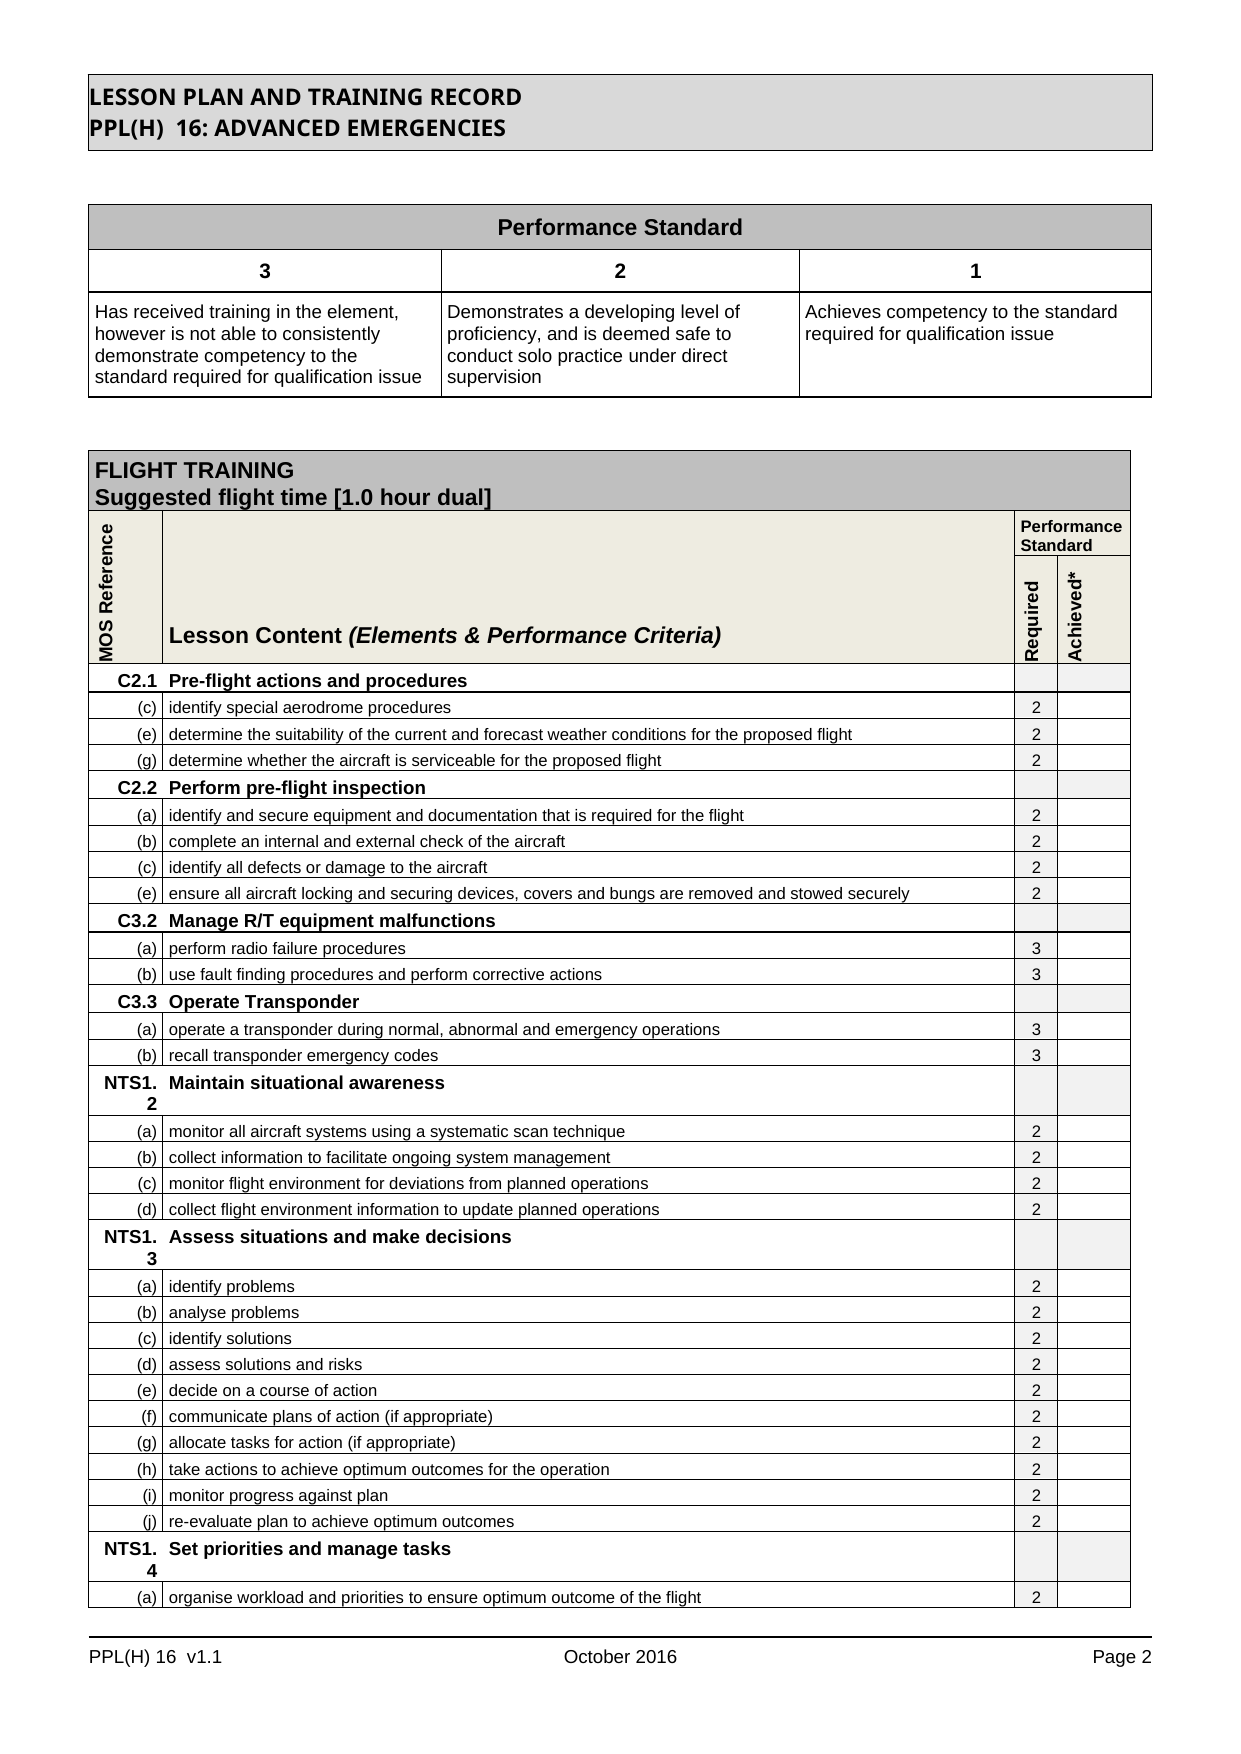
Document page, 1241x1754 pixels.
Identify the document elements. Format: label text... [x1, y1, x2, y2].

table_cell 2 [1015, 1480, 1057, 1505]
table_cell [89, 1349, 162, 1374]
table_header Performance Standard [89, 205, 1151, 249]
table_cell (e) [89, 878, 162, 903]
table_cell [89, 959, 162, 984]
table_cell [89, 1375, 162, 1400]
table_cell 2 [1015, 1194, 1057, 1219]
table_cell [1058, 1297, 1130, 1322]
table_cell monitor progress against plan [163, 1480, 1014, 1505]
table_cell 2 [1015, 1297, 1057, 1322]
table_cell [1058, 664, 1130, 691]
table_cell (e) [89, 719, 162, 744]
table_cell identify and secure equipment and documentation that is required for the flight [163, 799, 1014, 824]
table_cell [1058, 933, 1130, 958]
table_cell [1058, 1323, 1130, 1348]
table_cell 2 [1015, 745, 1057, 770]
table_cell [1058, 1040, 1130, 1064]
table_cell use fault finding procedures and perform corrective actions [163, 959, 1014, 984]
table_cell 3 [1015, 933, 1057, 958]
table_cell [89, 1427, 162, 1452]
table_cell [1058, 771, 1130, 798]
table_cell 2 [1015, 1270, 1057, 1296]
table_cell [1058, 1142, 1130, 1167]
table_cell determine the suitability of the current and forecast weather conditions for the proposed flight [163, 719, 1014, 744]
table_cell MOS Reference [89, 511, 162, 663]
table_cell collect flight environment information to update planned operations [163, 1194, 1014, 1219]
table_cell recall transponder emergency codes [163, 1040, 1014, 1064]
table_cell 1 [800, 250, 1151, 291]
table_cell C3.2 [89, 904, 163, 931]
table_cell (g) [89, 745, 162, 770]
table_cell Lesson Content (Elements & Performance Criteria) [163, 511, 1014, 663]
table_cell [1058, 1116, 1130, 1141]
table_cell [1058, 745, 1130, 770]
table_cell [1058, 799, 1130, 824]
table_cell Manage R/T equipment malfunctions [163, 904, 1014, 931]
table_cell 3 [1015, 1013, 1057, 1038]
table_cell identify all defects or damage to the aircraft [163, 852, 1014, 877]
table_cell 2 [1015, 878, 1057, 903]
table_cell [89, 799, 162, 824]
table_cell take actions to achieve optimum outcomes for the operation [163, 1454, 1014, 1478]
table_cell [1058, 1480, 1130, 1505]
table_cell perform radio failure procedures [163, 933, 1014, 958]
table_cell [1058, 1066, 1130, 1115]
table_cell allocate tasks for action (if appropriate) [163, 1427, 1014, 1452]
table_cell identify solutions [163, 1323, 1014, 1348]
table_cell [1058, 719, 1130, 744]
table_cell NTS1.3 [89, 1220, 163, 1269]
table_cell [1058, 1013, 1130, 1038]
table_cell [1058, 1401, 1130, 1426]
table_cell [89, 1270, 162, 1296]
table_cell [1058, 985, 1130, 1012]
table_cell 2 [1015, 1454, 1057, 1478]
table_cell re-evaluate plan to achieve optimum outcomes [163, 1506, 1014, 1531]
table_cell [1015, 771, 1057, 798]
table_cell [1058, 1506, 1130, 1531]
table_cell [1058, 1168, 1130, 1193]
table_cell collect information to facilitate ongoing system management [163, 1142, 1014, 1167]
table_cell 2 [1015, 852, 1057, 877]
table_cell [89, 1297, 162, 1322]
table_cell 2 [1015, 1401, 1057, 1426]
table_cell [89, 1582, 162, 1607]
table_cell Achieved* [1058, 556, 1130, 663]
table_cell [1058, 1427, 1130, 1452]
table_cell [1058, 959, 1130, 984]
table_cell 3 [1015, 1040, 1057, 1064]
table_cell C2.2 [89, 771, 163, 798]
table_cell [1058, 1194, 1130, 1219]
table_cell [89, 933, 162, 958]
table_cell 2 [1015, 1506, 1057, 1531]
table_cell [1015, 1066, 1057, 1115]
table_cell C3.3 [89, 985, 163, 1012]
table_cell [1058, 1220, 1130, 1269]
table_cell [89, 1142, 162, 1167]
table_cell [89, 1480, 162, 1505]
table_cell Maintain situational awareness [163, 1066, 1014, 1115]
table_cell Required [1015, 556, 1057, 663]
table_cell 2 [1015, 1116, 1057, 1141]
table_cell 2 [1015, 1142, 1057, 1167]
table_cell [1058, 1270, 1130, 1296]
table_cell C2.1 [89, 664, 163, 691]
table_cell [1015, 904, 1057, 931]
table_cell [89, 1194, 162, 1219]
table_cell [89, 1506, 162, 1531]
table_cell Achieves competency to the standard required for qualification issue [800, 293, 1151, 396]
table_cell [1058, 1375, 1130, 1400]
table_cell 2 [1015, 1323, 1057, 1348]
table_cell Set priorities and manage tasks [163, 1532, 1014, 1581]
table_cell [1058, 878, 1130, 903]
table_cell [89, 1013, 162, 1038]
table_cell [1058, 1349, 1130, 1374]
table_cell identify special aerodrome procedures [163, 693, 1014, 717]
table_cell ensure all aircraft locking and securing devices, covers and bungs are removed and stowed securely [163, 878, 1014, 903]
table_cell Pre-flight actions and procedures [163, 664, 1014, 691]
table_cell [1058, 1582, 1130, 1607]
table_cell [89, 1401, 162, 1426]
table_cell assess solutions and risks [163, 1349, 1014, 1374]
table_cell Operate Transponder [163, 985, 1014, 1012]
table_cell [89, 1454, 162, 1478]
table_cell decide on a course of action [163, 1375, 1014, 1400]
table_cell [89, 852, 162, 877]
table_cell [1058, 1454, 1130, 1478]
table_cell [1058, 693, 1130, 717]
table_header FLIGHT TRAINING Suggested flight time [1.0 hour dual] [89, 451, 1130, 510]
table_cell [1058, 826, 1130, 851]
table_cell monitor all aircraft systems using a systematic scan technique [163, 1116, 1014, 1141]
table_cell Assess situations and make decisions [163, 1220, 1014, 1269]
table_cell organise workload and priorities to ensure optimum outcome of the flight [163, 1582, 1014, 1607]
table_cell Performance Standard [1015, 511, 1130, 555]
table_cell 2 [1015, 799, 1057, 824]
table_cell [1015, 1220, 1057, 1269]
table_cell 2 [1015, 826, 1057, 851]
table_cell analyse problems [163, 1297, 1014, 1322]
table_cell [1015, 664, 1057, 691]
table_cell 2 [1015, 1582, 1057, 1607]
table_cell [1058, 904, 1130, 931]
table_cell Perform pre-flight inspection [163, 771, 1014, 798]
table_cell [1015, 985, 1057, 1012]
table_cell 2 [1015, 693, 1057, 717]
table_cell [89, 1323, 162, 1348]
table_cell determine whether the aircraft is serviceable for the proposed flight [163, 745, 1014, 770]
table_cell NTS1.4 [89, 1532, 163, 1581]
table_cell operate a transponder during normal, abnormal and emergency operations [163, 1013, 1014, 1038]
table_cell NTS1.2 [89, 1066, 163, 1115]
table_cell 2 [1015, 1349, 1057, 1374]
table_cell [89, 1168, 162, 1193]
table_cell 2 [1015, 1375, 1057, 1400]
table_cell identify problems [163, 1270, 1014, 1296]
table_cell 2 [442, 250, 799, 291]
table_cell Demonstrates a developing level of proficiency, and is deemed safe to conduct solo practice under direct supervision [442, 293, 799, 396]
table_cell (c) [89, 693, 162, 717]
table_cell [89, 826, 162, 851]
table_cell complete an internal and external check of the aircraft [163, 826, 1014, 851]
table_cell 2 [1015, 1168, 1057, 1193]
table_cell 2 [1015, 1427, 1057, 1452]
table_cell [1058, 852, 1130, 877]
table_cell communicate plans of action (if appropriate) [163, 1401, 1014, 1426]
table_cell [89, 1116, 162, 1141]
table_cell 2 [1015, 719, 1057, 744]
table_cell [1015, 1532, 1057, 1581]
table_cell monitor flight environment for deviations from planned operations [163, 1168, 1014, 1193]
table_cell 3 [89, 250, 441, 291]
table_cell [89, 1040, 162, 1064]
table_cell [1058, 1532, 1130, 1581]
table_cell Has received training in the element, however is not able to consistently demonstrate competency to the standard required for qualification issue [89, 293, 441, 396]
table_cell 3 [1015, 959, 1057, 984]
